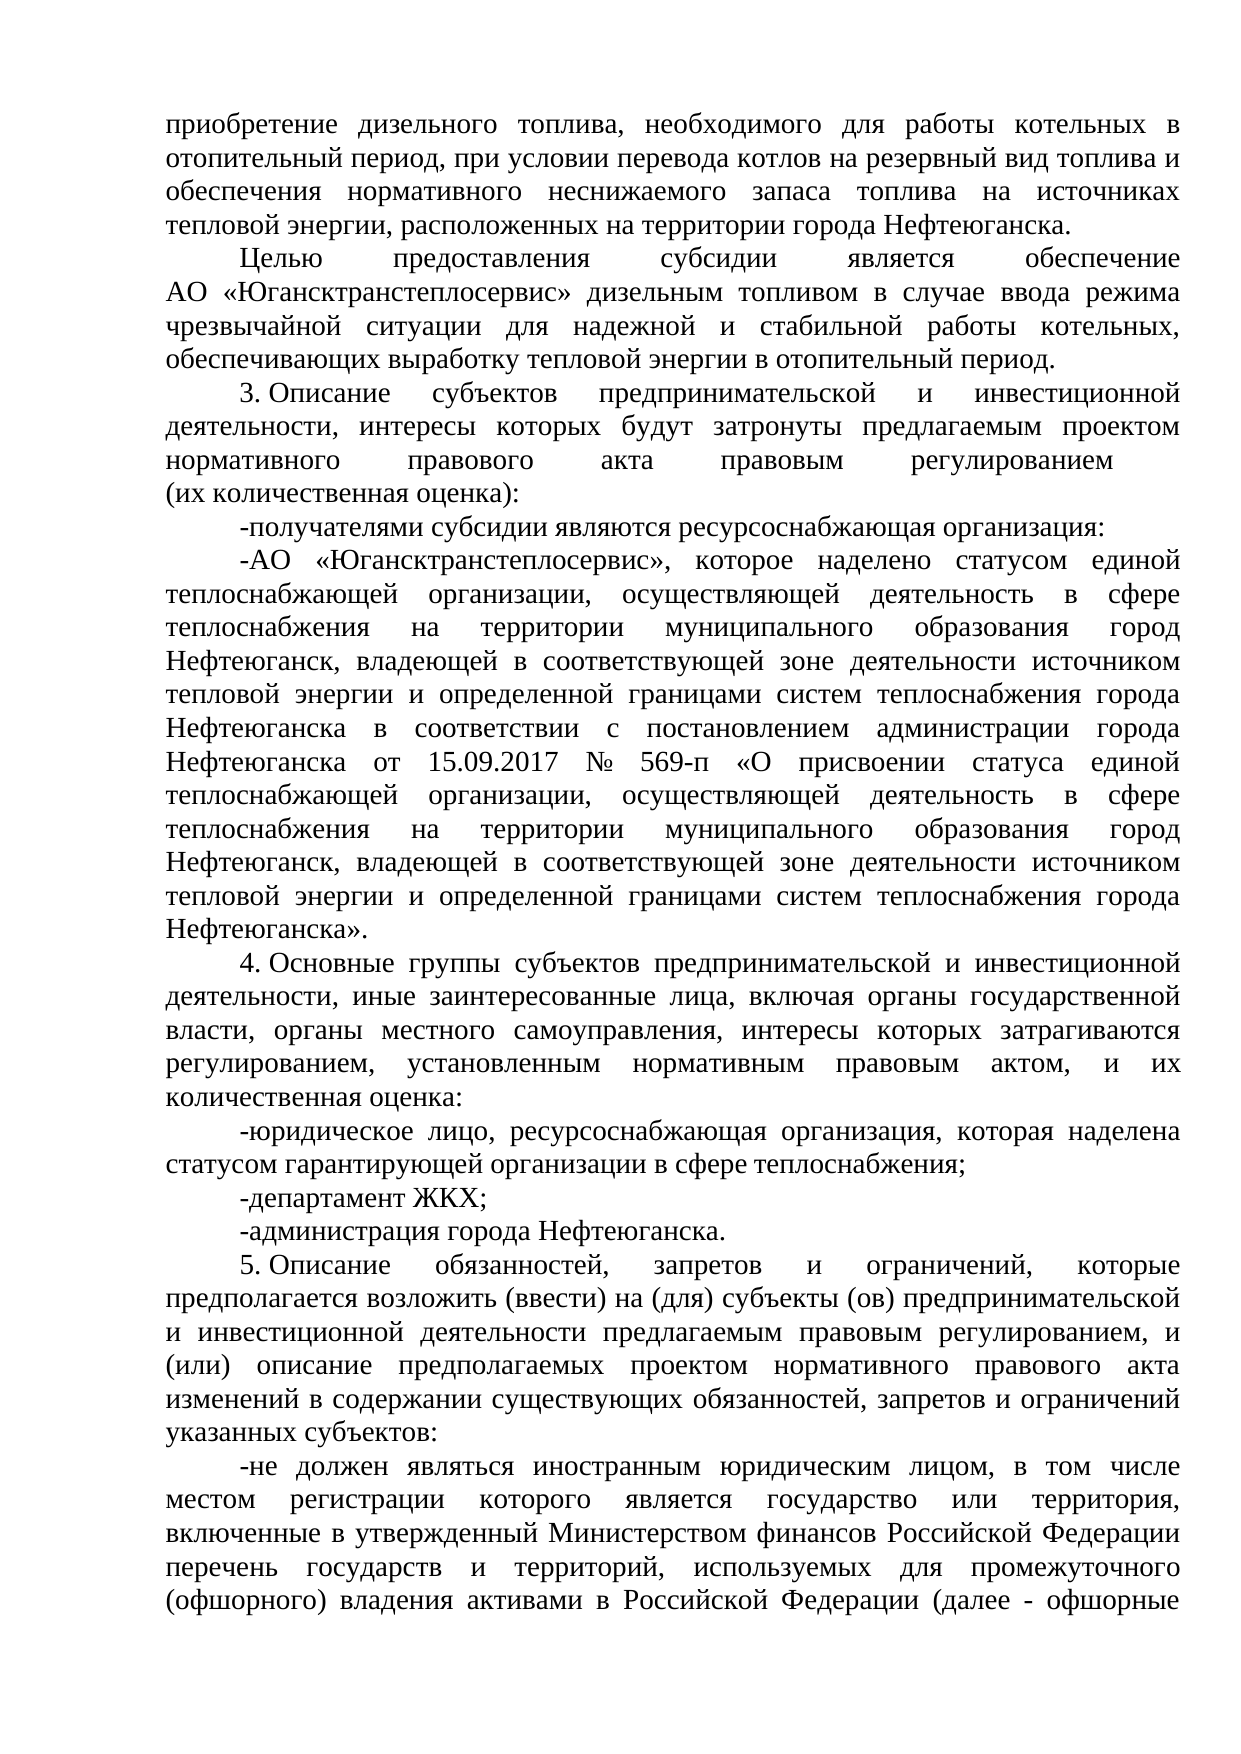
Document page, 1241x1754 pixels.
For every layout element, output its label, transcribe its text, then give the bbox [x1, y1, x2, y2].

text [165, 1448, 1181, 1616]
text -юридическое лицо, ресурсоснабжающая организация, которая наделена статусом гарантирующей организации в сфере теплоснабжения; [165, 1113, 1181, 1180]
text -департамент ЖКХ; [165, 1180, 1181, 1213]
text -АО «Югансктранстеплосервис», которое наделено статусом единой теплоснабжающей организации, осуществляющей деятельность в сфере теплоснабжения на территории муниципального образования город Нефтеюганск, владеющей в соответствующей зоне деятельности источником тепловой энергии и определенной границами систем теплоснабжения города Нефтеюганска в соответствии с постановлением администрации города Нефтеюганска от 15.09.2017 № 569-п «О присвоении статуса единой теплоснабжающей организации, осуществляющей деятельность в сфере теплоснабжения на территории муниципального образования город Нефтеюганск, владеющей в соответствующей зоне деятельности источником тепловой энергии и определенной границами систем теплоснабжения города Нефтеюганска». [165, 542, 1181, 945]
text 3. Описание субъектов предпринимательской и инвестиционной деятельности, интересы которых будут затронуты предлагаемым проектом нормативного правового акта правовым регулированием (их количественная оценка): [165, 375, 1181, 509]
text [165, 106, 1181, 241]
text -получателями субсидии являются ресурсоснабжающая организация: [165, 509, 1181, 542]
text 5. Описание обязанностей, запретов и ограничений, которые предполагается возложить (ввести) на (для) субъекты (ов) предпринимательской и инвестиционной деятельности предлагаемым правовым регулированием, и (или) описание предполагаемых проектом нормативного правового акта изменений в содержании существующих обязанностей, запретов и ограничений указанных субъектов: [165, 1247, 1181, 1448]
text 4. Основные группы субъектов предпринимательской и инвестиционной деятельности, иные заинтересованные лица, включая органы государственной власти, органы местного самоуправления, интересы которых затрагиваются регулированием, установленным нормативным правовым актом, и их количественная оценка: [165, 945, 1181, 1113]
text Целью предоставления субсидии является обеспечение АО «Югансктранстеплосервис» дизельным топливом в случае ввода режима чрезвычайной ситуации для надежной и стабильной работы котельных, обеспечивающих выработку тепловой энергии в отопительный период. [165, 241, 1181, 375]
text -администрация города Нефтеюганска. [165, 1213, 1181, 1247]
